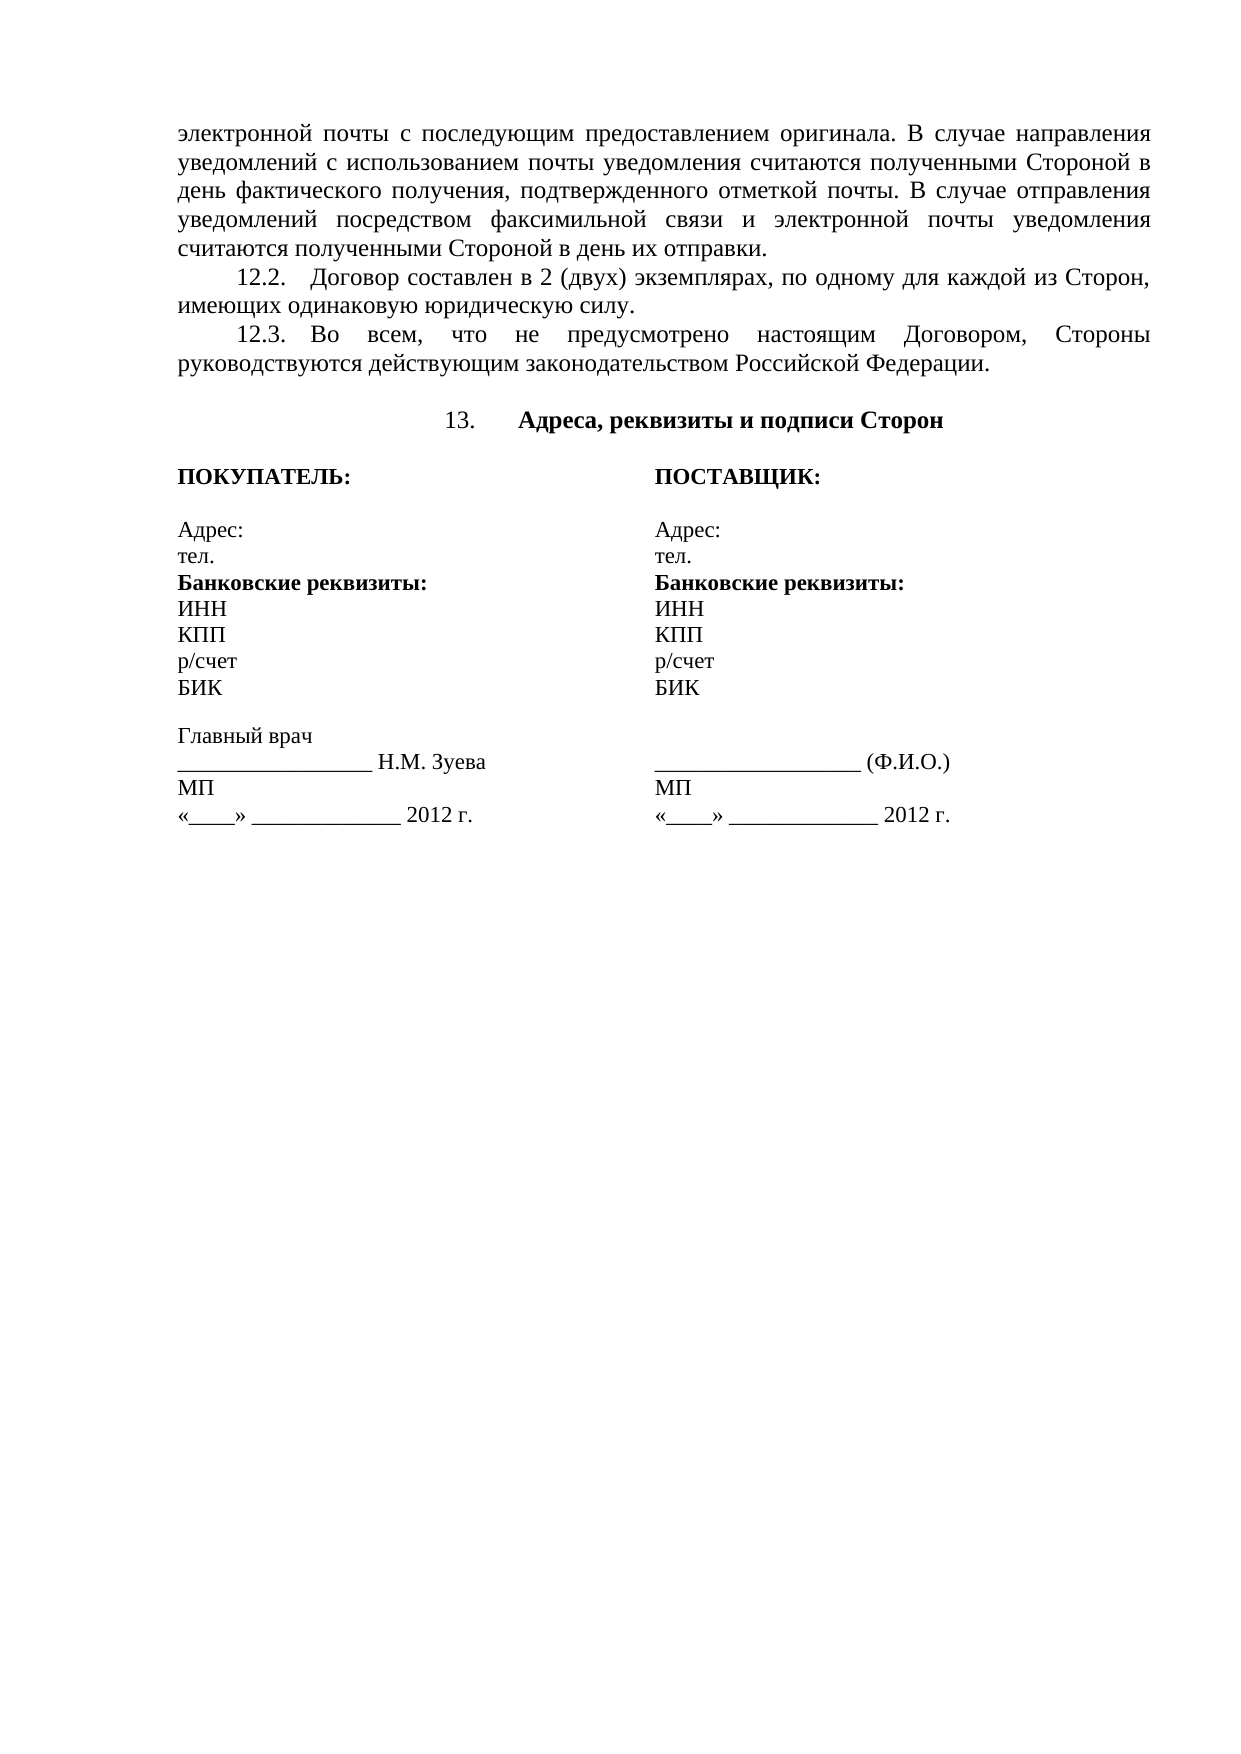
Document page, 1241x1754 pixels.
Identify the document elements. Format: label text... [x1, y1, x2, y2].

table_cell Главный врач _________________ Н.М. Зуева [166, 722, 643, 774]
table_cell Адрес: тел. [166, 516, 643, 568]
list Адреса, реквизиты и подписи Сторон [177, 406, 1152, 434]
table_cell МП «____» _____________ 2012 г. [166, 774, 643, 834]
table_cell Банковские реквизиты: ИНН КПП р/счет БИК [643, 569, 1140, 722]
table_header ПОКУПАТЕЛЬ: [166, 463, 643, 516]
table_cell __________________ (Ф.И.О.) [643, 722, 1140, 774]
table_header ПОСТАВЩИК: [643, 463, 1140, 516]
list Во всем, что не предусмотрено настоящим Договором, Стороны руководствуются действующим законодательством Российской Федерации. [177, 319, 1152, 377]
list Договор составлен в 2 (двух) экземплярах, по одному для каждой из Сторон, имеющих одинаковую юридическую силу. [177, 262, 1152, 319]
table_cell МП «____» _____________ 2012 г. [643, 774, 1140, 834]
table_cell Адрес: тел. [643, 516, 1140, 568]
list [177, 118, 1152, 262]
table_cell Банковские реквизиты: ИНН КПП р/счет БИК [166, 569, 643, 722]
